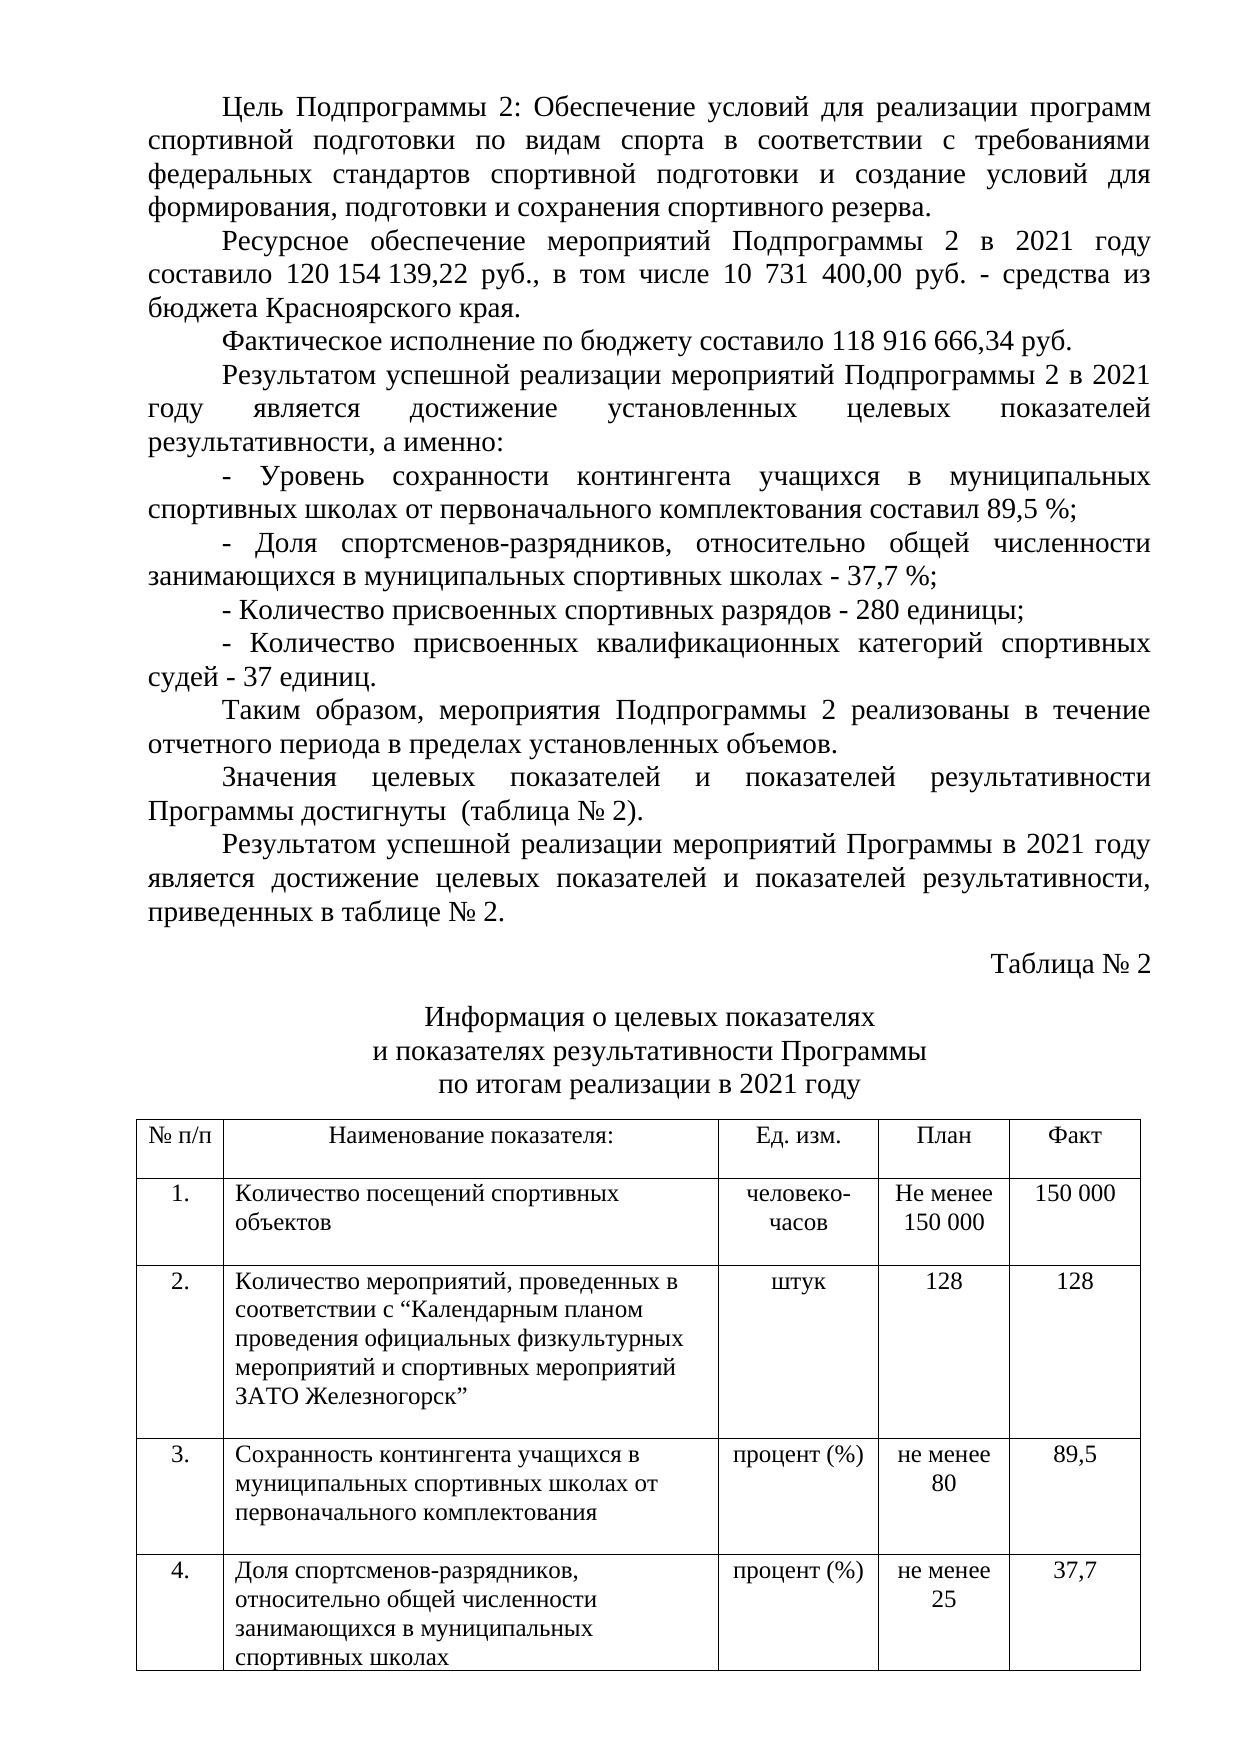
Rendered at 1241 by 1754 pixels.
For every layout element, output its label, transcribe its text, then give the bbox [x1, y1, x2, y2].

table_cell 4. [137, 1555, 223, 1670]
text Информация о целевых показателях [148, 999, 1152, 1033]
table_cell 2. [137, 1266, 223, 1438]
table_cell человеко-часов [719, 1179, 878, 1265]
table_header Факт [1010, 1120, 1140, 1177]
text - Количество присвоенных спортивных разрядов - 280 единицы; [148, 592, 1152, 625]
text - Количество присвоенных квалификационных категорий спортивных судей - 37 единиц. [148, 625, 1152, 692]
table_cell Сохранность контингента учащихся в муниципальных спортивных школах от первоначального комплектования [224, 1439, 718, 1554]
table_cell не менее 25 [879, 1555, 1009, 1670]
table_cell Количество мероприятий, проведенных в соответствии с “Календарным планом проведения официальных физкультурных мероприятий и спортивных мероприятий ЗАТО Железногорск” [224, 1266, 718, 1438]
table_cell штук [719, 1266, 878, 1438]
text Ресурсное обеспечение мероприятий Подпрограммы 2 в 2021 году составило 120 154 139,22 руб., в том числе 10 731 400,00 руб. - средства из бюджета Красноярского края. [148, 223, 1152, 323]
table_cell процент (%) [719, 1439, 878, 1554]
table_cell Количество посещений спортивных объектов [224, 1179, 718, 1265]
table_cell Не менее 150 000 [879, 1179, 1009, 1265]
table_cell Доля спортсменов-разрядников, относительно общей численности занимающихся в муниципальных спортивных школах [224, 1555, 718, 1670]
text - Уровень сохранности контингента учащихся в муниципальных спортивных школах от первоначального комплектования составил 89,5 %; [148, 458, 1152, 525]
text Фактическое исполнение по бюджету составило 118 916 666,34 руб. [148, 323, 1152, 357]
table_cell 128 [1010, 1266, 1140, 1438]
text - Доля спортсменов-разрядников, относительно общей численности занимающихся в муниципальных спортивных школах - 37,7 %; [148, 525, 1152, 592]
table_header Наименование показателя: [224, 1120, 718, 1177]
text по итогам реализации в 2021 году [148, 1066, 1152, 1100]
table_cell не менее 80 [879, 1439, 1009, 1554]
text Таблица № 2 [148, 946, 1152, 980]
table_header План [879, 1120, 1009, 1177]
text Результатом успешной реализации мероприятий Подпрограммы 2 в 2021 году является достижение установленных целевых показателей результативности, а именно: [148, 357, 1152, 458]
table_cell процент (%) [719, 1555, 878, 1670]
text Значения целевых показателей и показателей результативности Программы достигнуты (таблица № 2). [148, 759, 1152, 827]
table_header Ед. изм. [719, 1120, 878, 1177]
table_cell 89,5 [1010, 1439, 1140, 1554]
table_header № п/п [137, 1120, 223, 1177]
text Цель Подпрограммы 2: Обеспечение условий для реализации программ спортивной подготовки по видам спорта в соответствии с требованиями федеральных стандартов спортивной подготовки и создание условий для формирования, подготовки и сохранения спортивного резерва. [148, 89, 1152, 223]
table_cell 1. [137, 1179, 223, 1265]
table_cell 150 000 [1010, 1179, 1140, 1265]
text и показателях результативности Программы [148, 1033, 1152, 1066]
table_cell 3. [137, 1439, 223, 1554]
text Таким образом, мероприятия Подпрограммы 2 реализованы в течение отчетного периода в пределах установленных объемов. [148, 692, 1152, 759]
table_cell 128 [879, 1266, 1009, 1438]
table_cell 37,7 [1010, 1555, 1140, 1670]
text Результатом успешной реализации мероприятий Программы в 2021 году является достижение целевых показателей и показателей результативности, приведенных в таблице № 2. [148, 827, 1152, 927]
